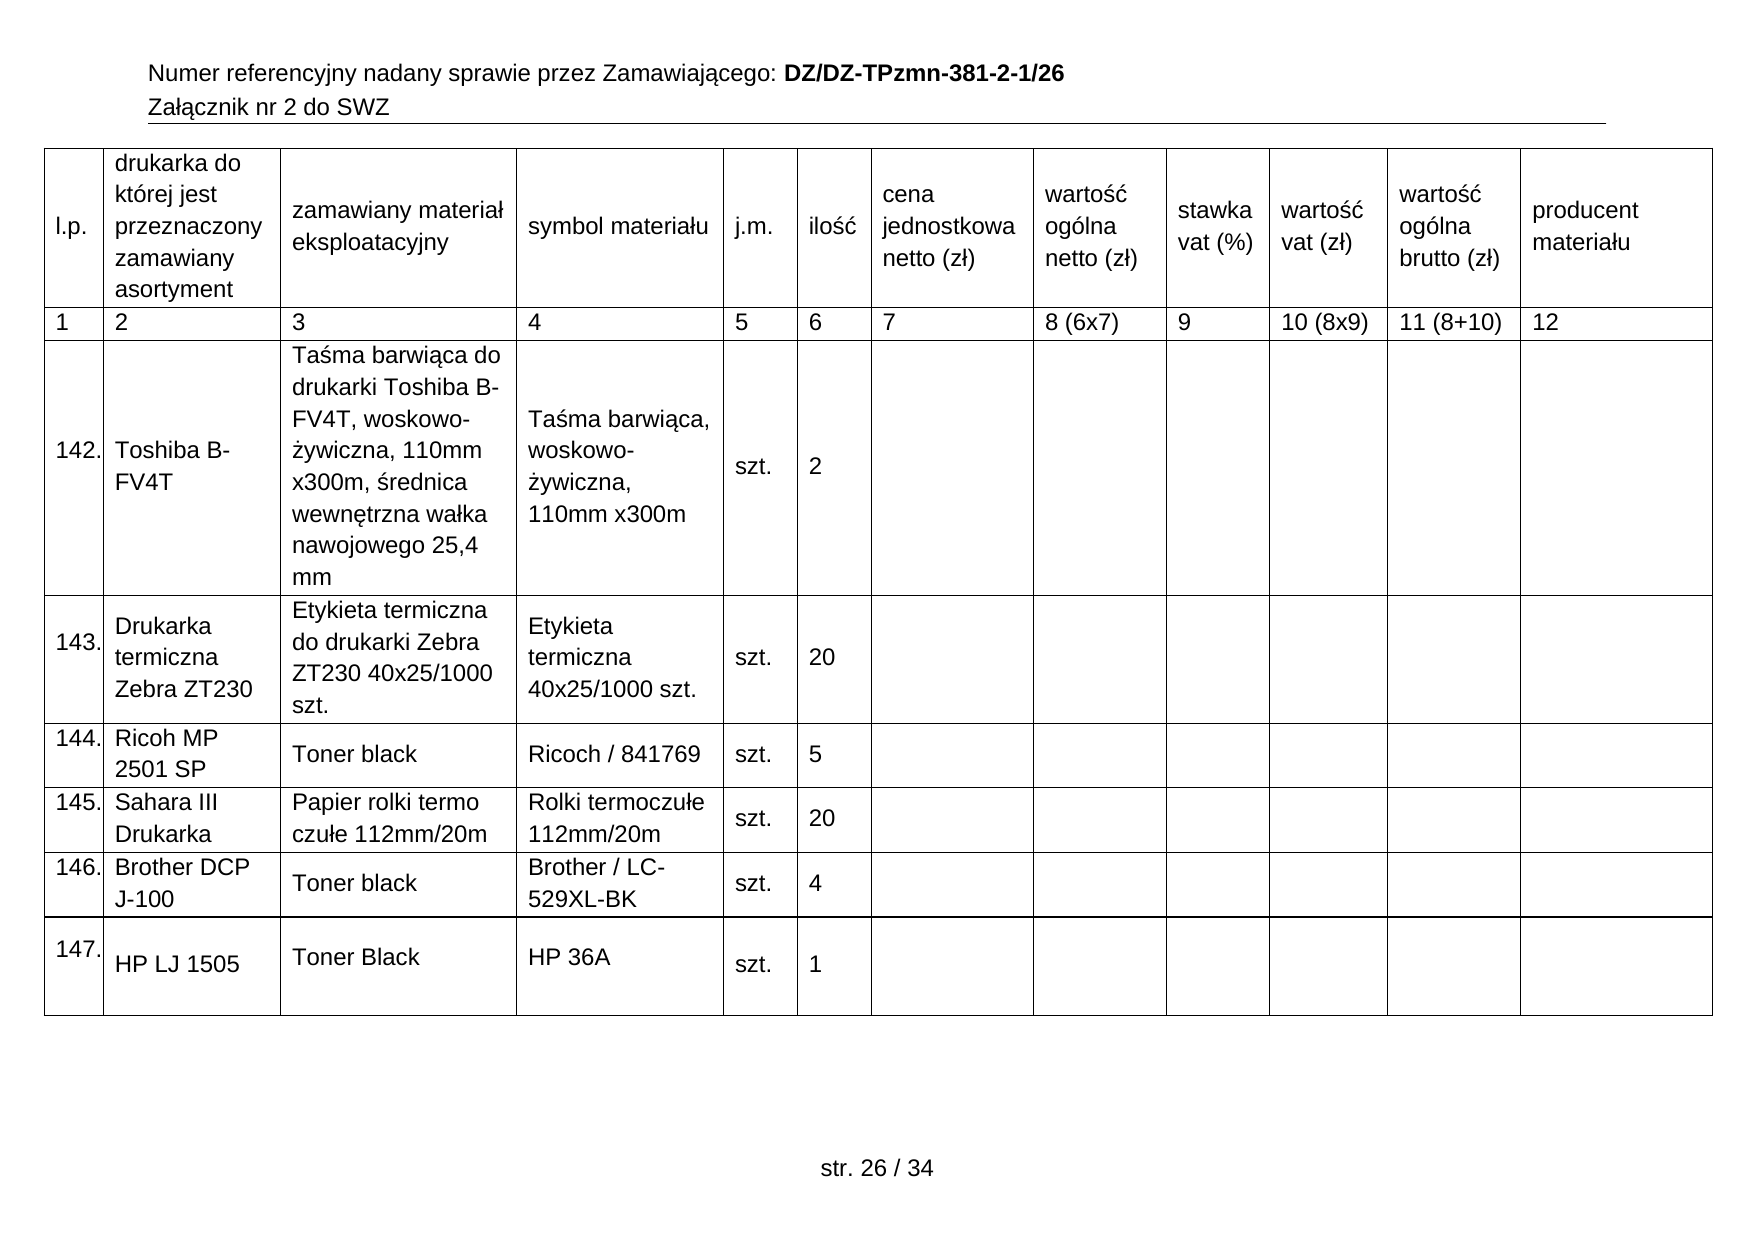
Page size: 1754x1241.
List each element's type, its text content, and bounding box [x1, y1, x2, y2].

table_cell [1521, 788, 1712, 852]
table_cell 2 [104, 308, 280, 340]
table_cell [1167, 853, 1269, 916]
table_cell 6 [798, 308, 871, 340]
table_cell 20 [798, 596, 871, 723]
table_cell [1270, 341, 1387, 595]
table_header producent materiału [1521, 149, 1712, 307]
table_cell [1270, 918, 1387, 1015]
table_header drukarka do której jest przeznaczony zamawiany asortyment [104, 149, 280, 307]
table_cell [1167, 724, 1269, 787]
table_cell [1270, 788, 1387, 852]
table_cell szt. [724, 596, 797, 723]
table_cell [1034, 853, 1166, 916]
table_header cena jednostkowa netto (zł) [872, 149, 1033, 307]
table_cell Ricoch / 841769 [517, 724, 723, 787]
table_cell Toner black [281, 724, 516, 787]
table_cell [1167, 341, 1269, 595]
table_cell 5 [724, 308, 797, 340]
table_cell Drukarka termiczna Zebra ZT230 [104, 596, 280, 723]
table_cell 10 (8x9) [1270, 308, 1387, 340]
table_cell 4 [798, 853, 871, 916]
table_cell Toshiba B-FV4T [104, 341, 280, 595]
table_cell Taśma barwiąca, woskowo-żywiczna, 110mm x300m [517, 341, 723, 595]
table_cell [1034, 724, 1166, 787]
table_cell [1034, 341, 1166, 595]
table_header zamawiany materiał eksploatacyjny [281, 149, 516, 307]
table_cell 9 [1167, 308, 1269, 340]
table_cell Etykieta termiczna 40x25/1000 szt. [517, 596, 723, 723]
table_cell 1 [798, 918, 871, 1015]
table_cell 7 [872, 308, 1033, 340]
table_cell [1034, 918, 1166, 1015]
table_header symbol materiału [517, 149, 723, 307]
table_cell [45, 596, 103, 723]
table_cell szt. [724, 788, 797, 852]
table_cell [1388, 596, 1520, 723]
table_cell 2 [798, 341, 871, 595]
table_header wartość vat (zł) [1270, 149, 1387, 307]
table_cell Brother DCP J-100 [104, 853, 280, 916]
table_cell szt. [724, 853, 797, 916]
table_cell [1521, 724, 1712, 787]
table_cell [872, 788, 1033, 852]
table_cell [1388, 341, 1520, 595]
table_cell [1167, 596, 1269, 723]
table_cell 3 [281, 308, 516, 340]
table_cell [872, 596, 1033, 723]
table_cell szt. [724, 918, 797, 1015]
table_cell 1 [45, 308, 103, 340]
table_cell [1167, 918, 1269, 1015]
table_cell Rolki termoczułe 112mm/20m [517, 788, 723, 852]
table_cell [1034, 788, 1166, 852]
table_header j.m. [724, 149, 797, 307]
table_cell Brother / LC-529XL-BK [517, 853, 723, 916]
table_cell 8 (6x7) [1034, 308, 1166, 340]
table_cell Papier rolki termo czułe 112mm/20m [281, 788, 516, 852]
table_cell [1388, 724, 1520, 787]
table_cell [1388, 853, 1520, 916]
table_header wartość ogólna brutto (zł) [1388, 149, 1520, 307]
table_cell [1388, 918, 1520, 1015]
table_cell [1388, 788, 1520, 852]
table_cell [1521, 853, 1712, 916]
table_cell [45, 918, 103, 1015]
table_cell 20 [798, 788, 871, 852]
table_cell 11 (8+10) [1388, 308, 1520, 340]
table_cell [872, 853, 1033, 916]
table_cell [1521, 596, 1712, 723]
table_cell [1521, 918, 1712, 1015]
table_cell [872, 918, 1033, 1015]
table_cell szt. [724, 341, 797, 595]
table_cell Etykieta termiczna do drukarki Zebra ZT230 40x25/1000 szt. [281, 596, 516, 723]
table_cell HP LJ 1505 [104, 918, 280, 1015]
table_cell [1521, 341, 1712, 595]
table_cell [872, 724, 1033, 787]
table_cell [1270, 853, 1387, 916]
table_cell 5 [798, 724, 871, 787]
table_cell [872, 341, 1033, 595]
table_cell [1270, 596, 1387, 723]
table_cell Toner Black [281, 918, 516, 1015]
table_cell [45, 853, 103, 916]
table_cell [1034, 596, 1166, 723]
table_header wartość ogólna netto (zł) [1034, 149, 1166, 307]
table_cell 12 [1521, 308, 1712, 340]
table_cell [1270, 724, 1387, 787]
table_cell 4 [517, 308, 723, 340]
table_header stawka vat (%) [1167, 149, 1269, 307]
table_cell Toner black [281, 853, 516, 916]
table_header l.p. [45, 149, 103, 307]
table_cell [45, 788, 103, 852]
table_cell Taśma barwiąca do drukarki Toshiba B-FV4T, woskowo-żywiczna, 110mm x300m, średnica wewnętrzna wałka nawojowego 25,4 mm [281, 341, 516, 595]
table_header ilość [798, 149, 871, 307]
table_cell [45, 341, 103, 595]
table_cell Ricoh MP 2501 SP [104, 724, 280, 787]
table_cell [45, 724, 103, 787]
table_cell [1167, 788, 1269, 852]
table_cell HP 36A [517, 918, 723, 1015]
table_cell Sahara III Drukarka [104, 788, 280, 852]
table_cell szt. [724, 724, 797, 787]
